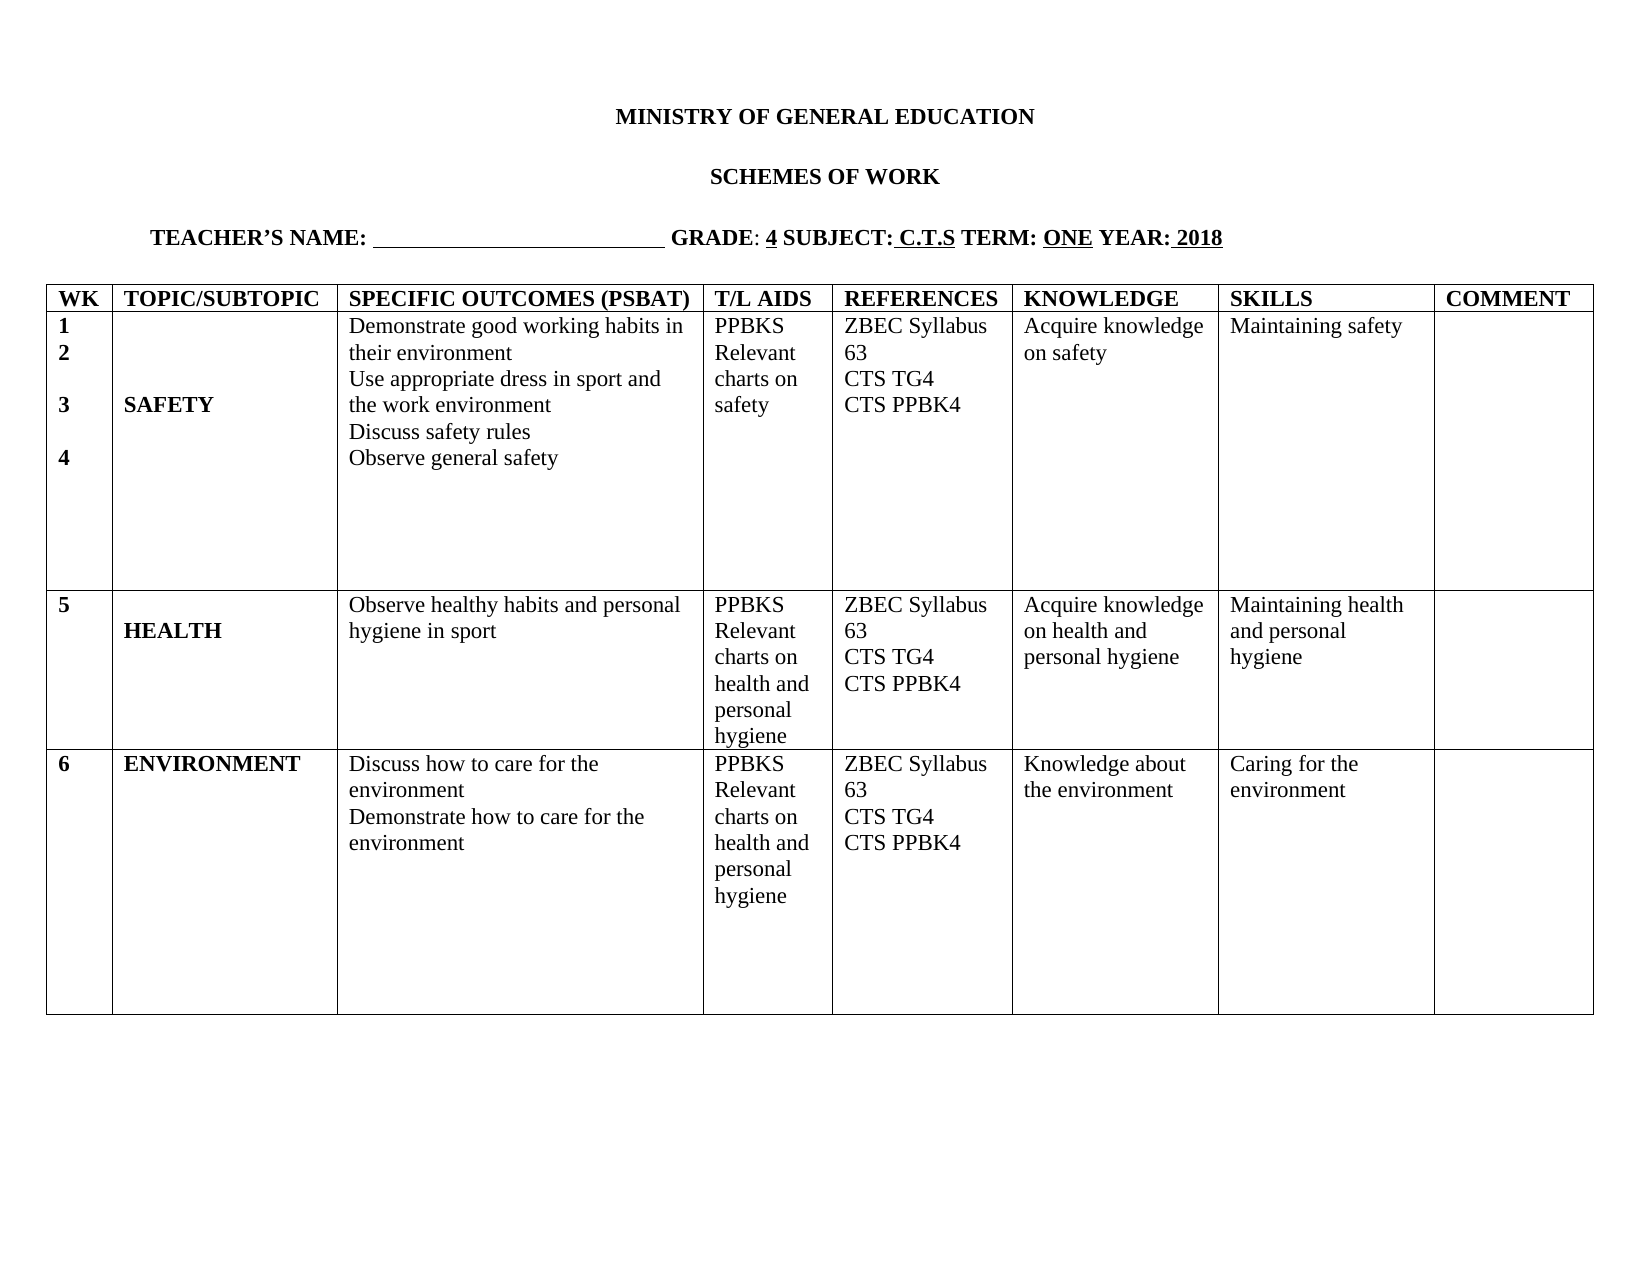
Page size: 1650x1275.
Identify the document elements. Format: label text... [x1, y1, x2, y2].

table_cell Maintaining health and personal hygiene [1219, 591, 1434, 749]
table_header WK [47, 285, 112, 311]
table_cell ZBEC Syllabus 63 CTS TG4 CTS PPBK4 [833, 312, 1012, 590]
table_cell Acquire knowledge on health and personal hygiene [1013, 591, 1218, 749]
table_cell Knowledge about the environment [1013, 750, 1218, 1013]
table_cell Caring for the environment [1219, 750, 1434, 1013]
table_cell Discuss how to care for the environment Demonstrate how to care for the environment [338, 750, 703, 1013]
text TEACHER’S NAME: GRADE: 4 SUBJECT: C.T.S TERM: ONE YEAR: 2018 [150, 224, 1500, 250]
table_cell ZBEC Syllabus 63 CTS TG4 CTS PPBK4 [833, 591, 1012, 749]
table_header REFERENCES [833, 285, 1012, 311]
table_cell Observe healthy habits and personal hygiene in sport [338, 591, 703, 749]
table_cell Demonstrate good working habits in their environment Use appropriate dress in sport and the work environment Discuss safety rules Observe general safety [338, 312, 703, 590]
table_header TOPIC/SUBTOPIC [113, 285, 337, 311]
table_cell [1435, 591, 1593, 749]
table_cell ENVIRONMENT [113, 750, 337, 1013]
table_cell Acquire knowledge on safety [1013, 312, 1218, 590]
table_cell PPBKS Relevant charts on safety [704, 312, 832, 590]
table_cell PPBKS Relevant charts on health and personal hygiene [704, 750, 832, 1013]
table_cell Maintaining safety [1219, 312, 1434, 590]
table_header T/L AIDS [704, 285, 832, 311]
table_header COMMENT [1435, 285, 1593, 311]
table_header SPECIFIC OUTCOMES (PSBAT) [338, 285, 703, 311]
table_cell 6 [47, 750, 112, 1013]
table_header KNOWLEDGE [1013, 285, 1218, 311]
table_cell HEALTH [113, 591, 337, 749]
table_cell 1 2 3 4 [47, 312, 112, 590]
table_cell SAFETY [113, 312, 337, 590]
table_cell [1435, 750, 1593, 1013]
table_header SKILLS [1219, 285, 1434, 311]
text SCHEMES OF WORK [150, 163, 1500, 190]
table_cell 5 [47, 591, 112, 749]
table_cell [1435, 312, 1593, 590]
table_cell ZBEC Syllabus 63 CTS TG4 CTS PPBK4 [833, 750, 1012, 1013]
table_cell PPBKS Relevant charts on health and personal hygiene [704, 591, 832, 749]
text MINISTRY OF GENERAL EDUCATION [150, 103, 1500, 129]
